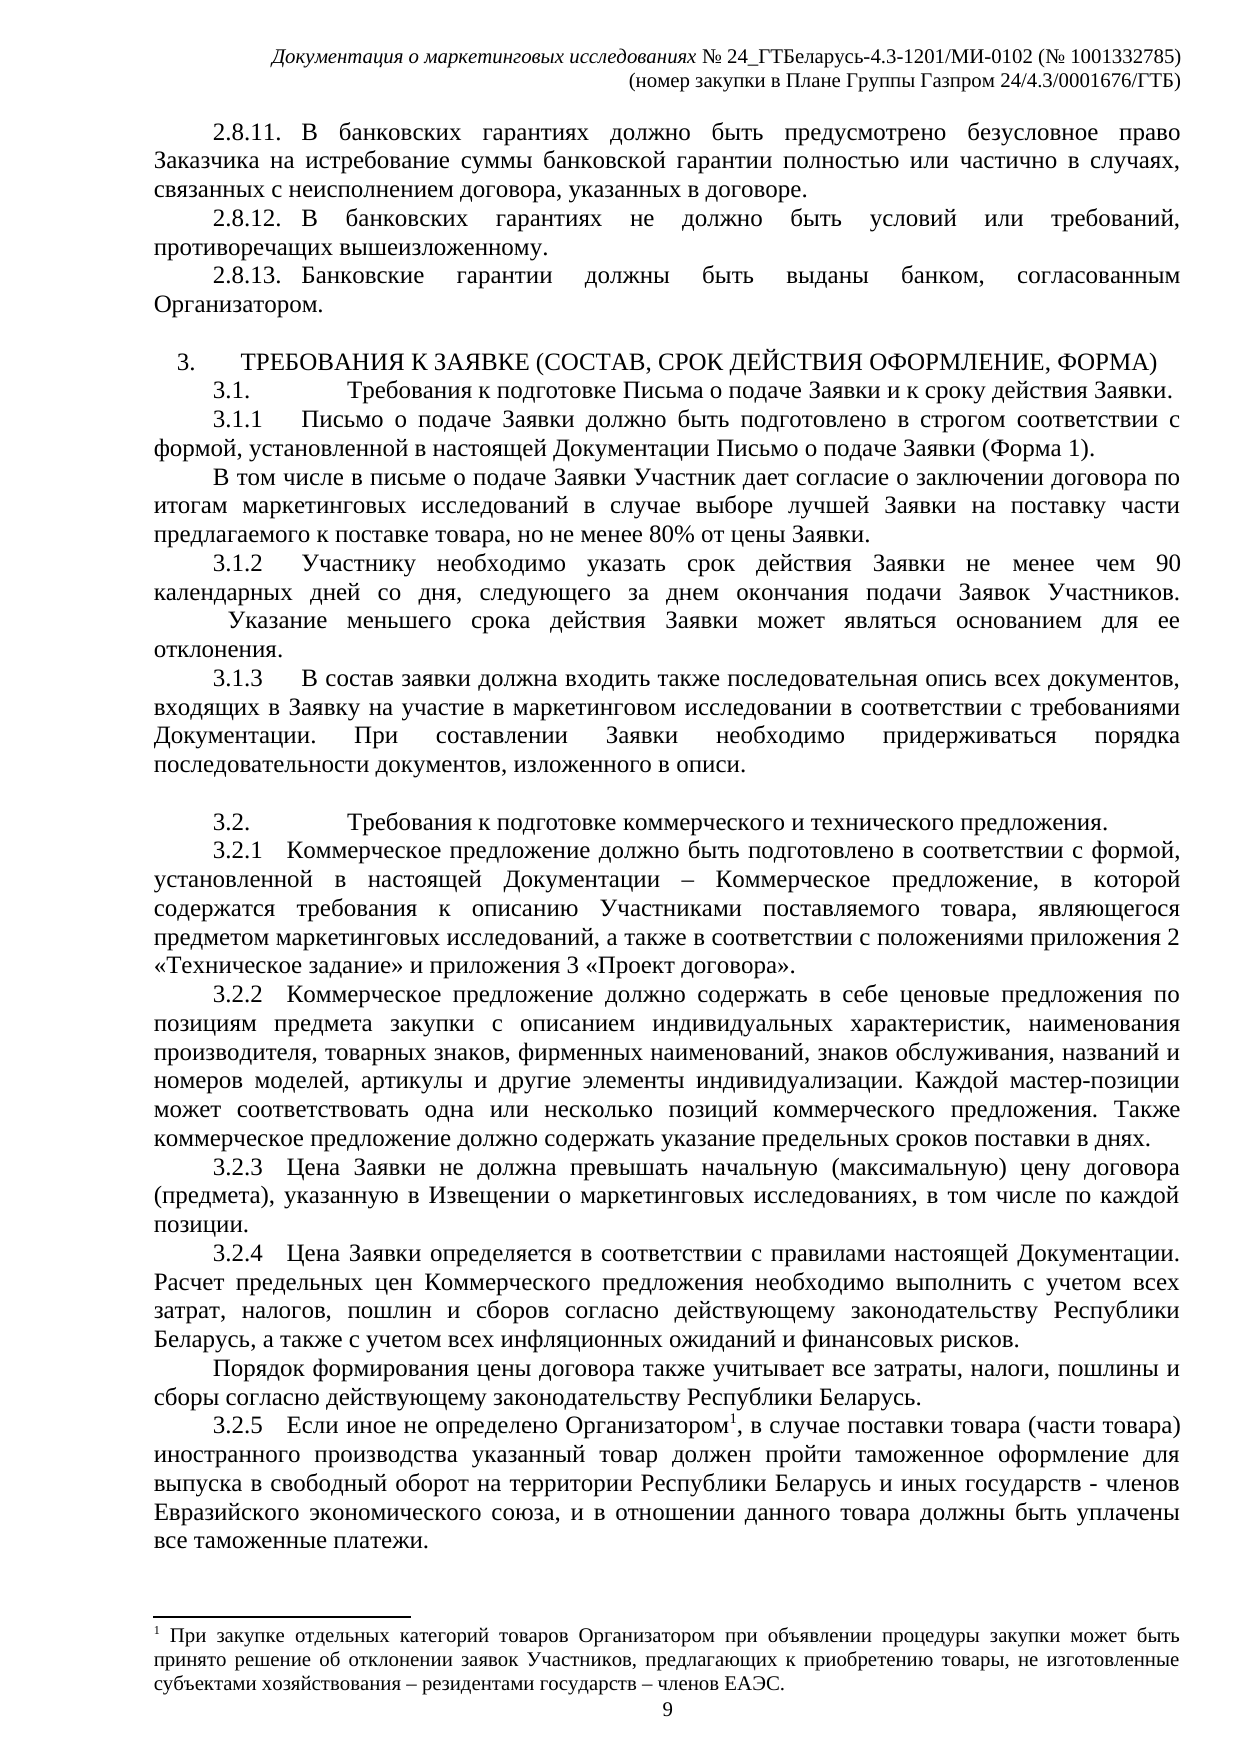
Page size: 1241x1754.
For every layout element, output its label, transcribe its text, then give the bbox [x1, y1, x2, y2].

text В том числе в письме о подаче Заявки Участник дает согласие о заключении договора по итогам маркетинговых исследований в случае выборе лучшей Заявки на поставку части предлагаемого к поставке товара, но не менее 80% от цены Заявки. [153, 462, 1181, 548]
list Требования к подготовке коммерческого и технического предложения. [153, 807, 1181, 835]
list Цена Заявки определяется в соответствии с правилами настоящей Документации. Расчет предельных цен Коммерческого предложения необходимо выполнить с учетом всех затрат, налогов, пошлин и сборов согласно действующему законодательству Республики Беларусь, а также с учетом всех инфляционных ожиданий и финансовых рисков. [153, 1238, 1181, 1353]
list Письмо о подаче Заявки должно быть подготовлено в строгом соответствии с формой, установленной в настоящей Документации Письмо о подаче Заявки (Форма 1). [153, 404, 1181, 462]
list Банковские гарантии должны быть выданы банком, согласованным Организатором. [153, 260, 1181, 318]
list ТРЕБОВАНИЯ К ЗАЯВКЕ (состав, срок действия оформление, форма) [153, 347, 1181, 375]
list Коммерческое предложение должно содержать в себе ценовые предложения по позициям предмета закупки с описанием индивидуальных характеристик, наименования производителя, товарных знаков, фирменных наименований, знаков обслуживания, названий и номеров моделей, артикулы и другие элементы индивидуализации. Каждой мастер-позиции может соответствовать одна или несколько позиций коммерческого предложения. Также коммерческое предложение должно содержать указание предельных сроков поставки в днях. [153, 979, 1181, 1152]
list В банковских гарантиях должно быть предусмотрено безусловное право Заказчика на истребование суммы банковской гарантии полностью или частично в случаях, связанных с неисполнением договора, указанных в договоре. [153, 117, 1181, 203]
list В банковских гарантиях не должно быть условий или требований, противоречащих вышеизложенному. [153, 203, 1181, 260]
list Цена Заявки не должна превышать начальную (максимальную) цену договора (предмета), указанную в Извещении о маркетинговых исследованиях, в том числе по каждой позиции. [153, 1152, 1181, 1238]
list Коммерческое предложение должно быть подготовлено в соответствии с формой, установленной в настоящей Документации – Коммерческое предложение, в которой содержатся требования к описанию Участниками поставляемого товара, являющегося предметом маркетинговых исследований, а также в соответствии с положениями приложения 2 «Техническое задание» и приложения 3 «Проект договора». [153, 835, 1181, 979]
text Порядок формирования цены договора также учитывает все затраты, налоги, пошлины и сборы согласно действующему законодательству Республики Беларусь. [153, 1353, 1181, 1410]
list Требования к подготовке Письма о подаче Заявки и к сроку действия Заявки. [153, 375, 1181, 404]
list В состав заявки должна входить также последовательная опись всех документов, входящих в Заявку на участие в маркетинговом исследовании в соответствии с требованиями Документации. При составлении Заявки необходимо придерживаться порядка последовательности документов, изложенного в описи. [153, 663, 1181, 778]
list Участнику необходимо указать срок действия Заявки не менее чем 90 календарных дней со дня, следующего за днем окончания подачи Заявок Участников. Указание меньшего срока действия Заявки может являться основанием для ее отклонения. [153, 548, 1181, 663]
list Если иное не определено Организатором, в случае поставки товара (части товара) иностранного производства указанный товар должен пройти таможенное оформление для выпуска в свободный оборот на территории Республики Беларусь и иных государств - членов Евразийского экономического союза, и в отношении данного товара должны быть уплачены все таможенные платежи. [153, 1410, 1181, 1554]
